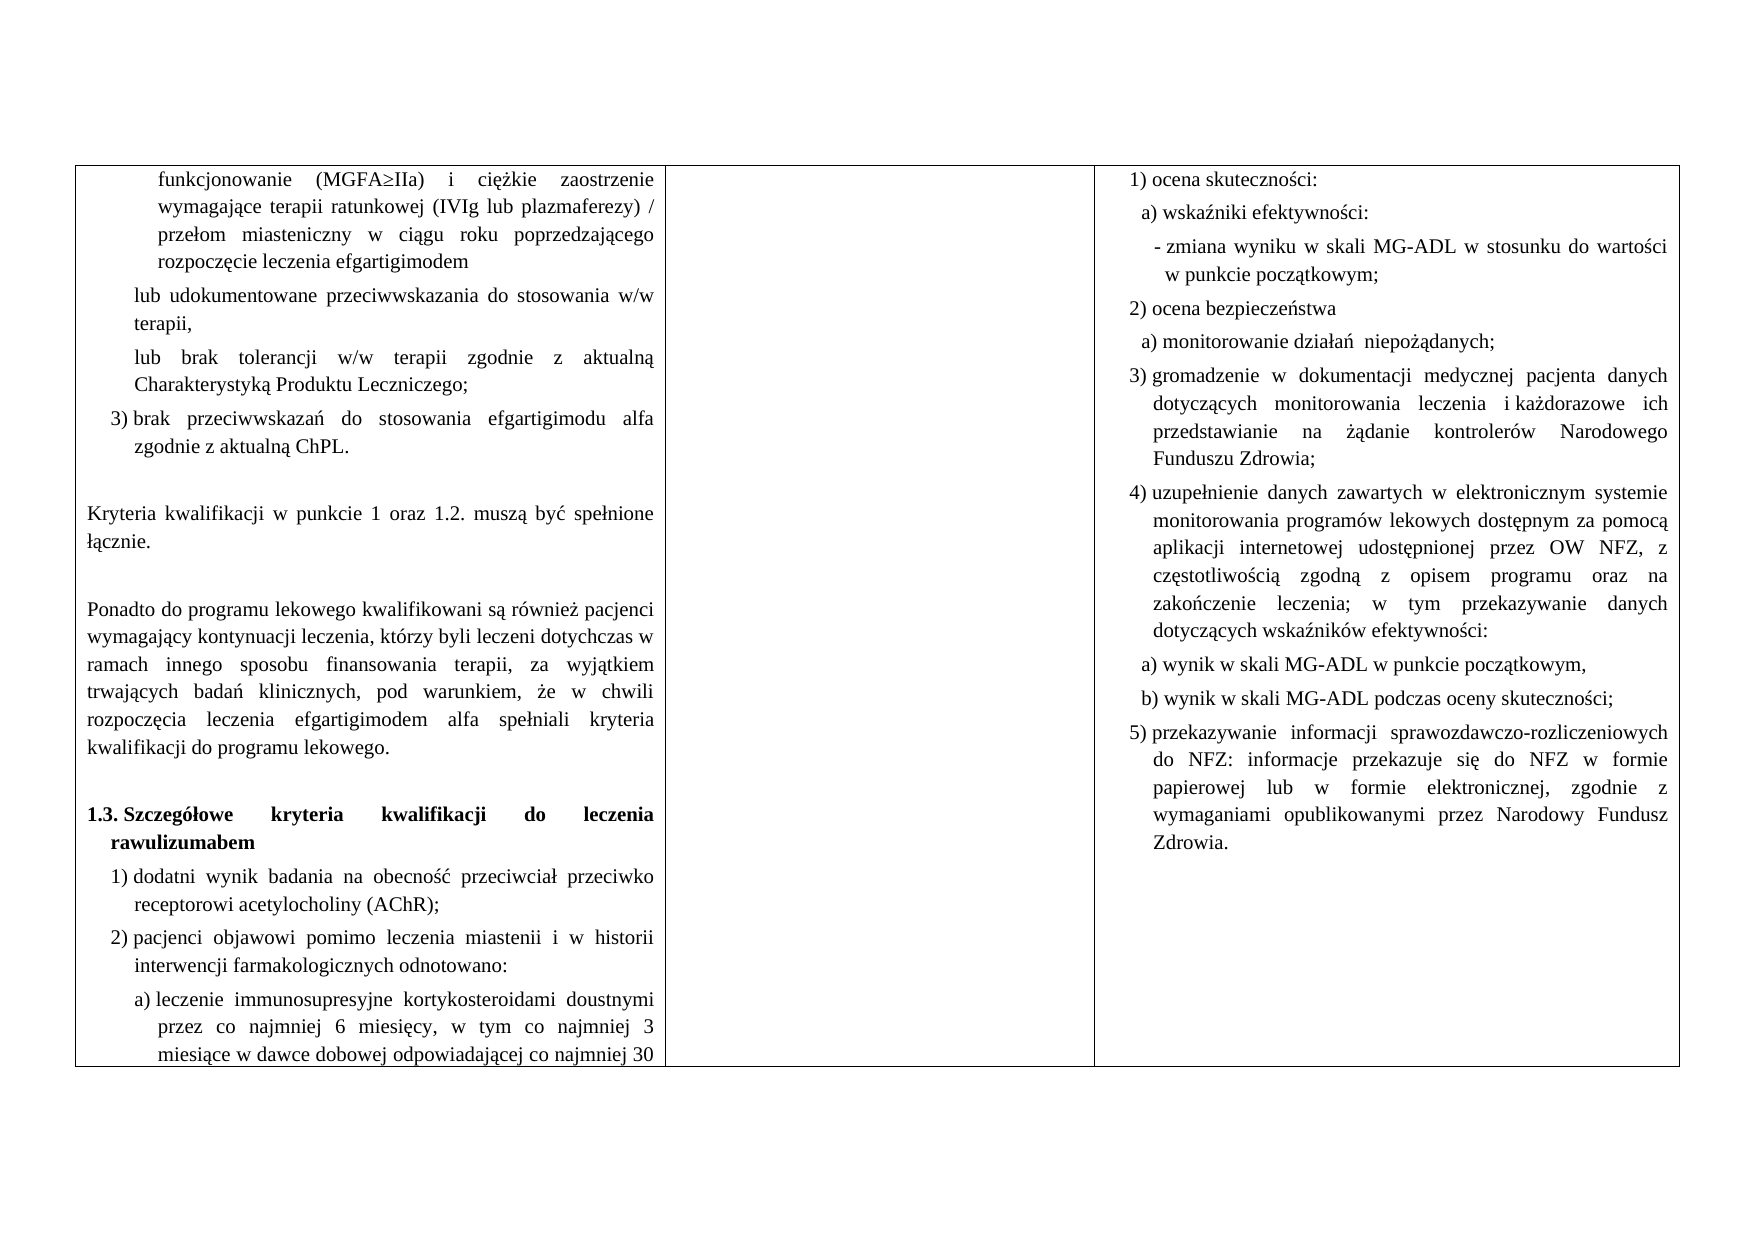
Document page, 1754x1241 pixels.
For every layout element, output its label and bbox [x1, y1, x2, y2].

table_cell [666, 166, 1094, 1066]
table_cell [1095, 166, 1679, 1066]
table_cell [76, 166, 665, 1066]
